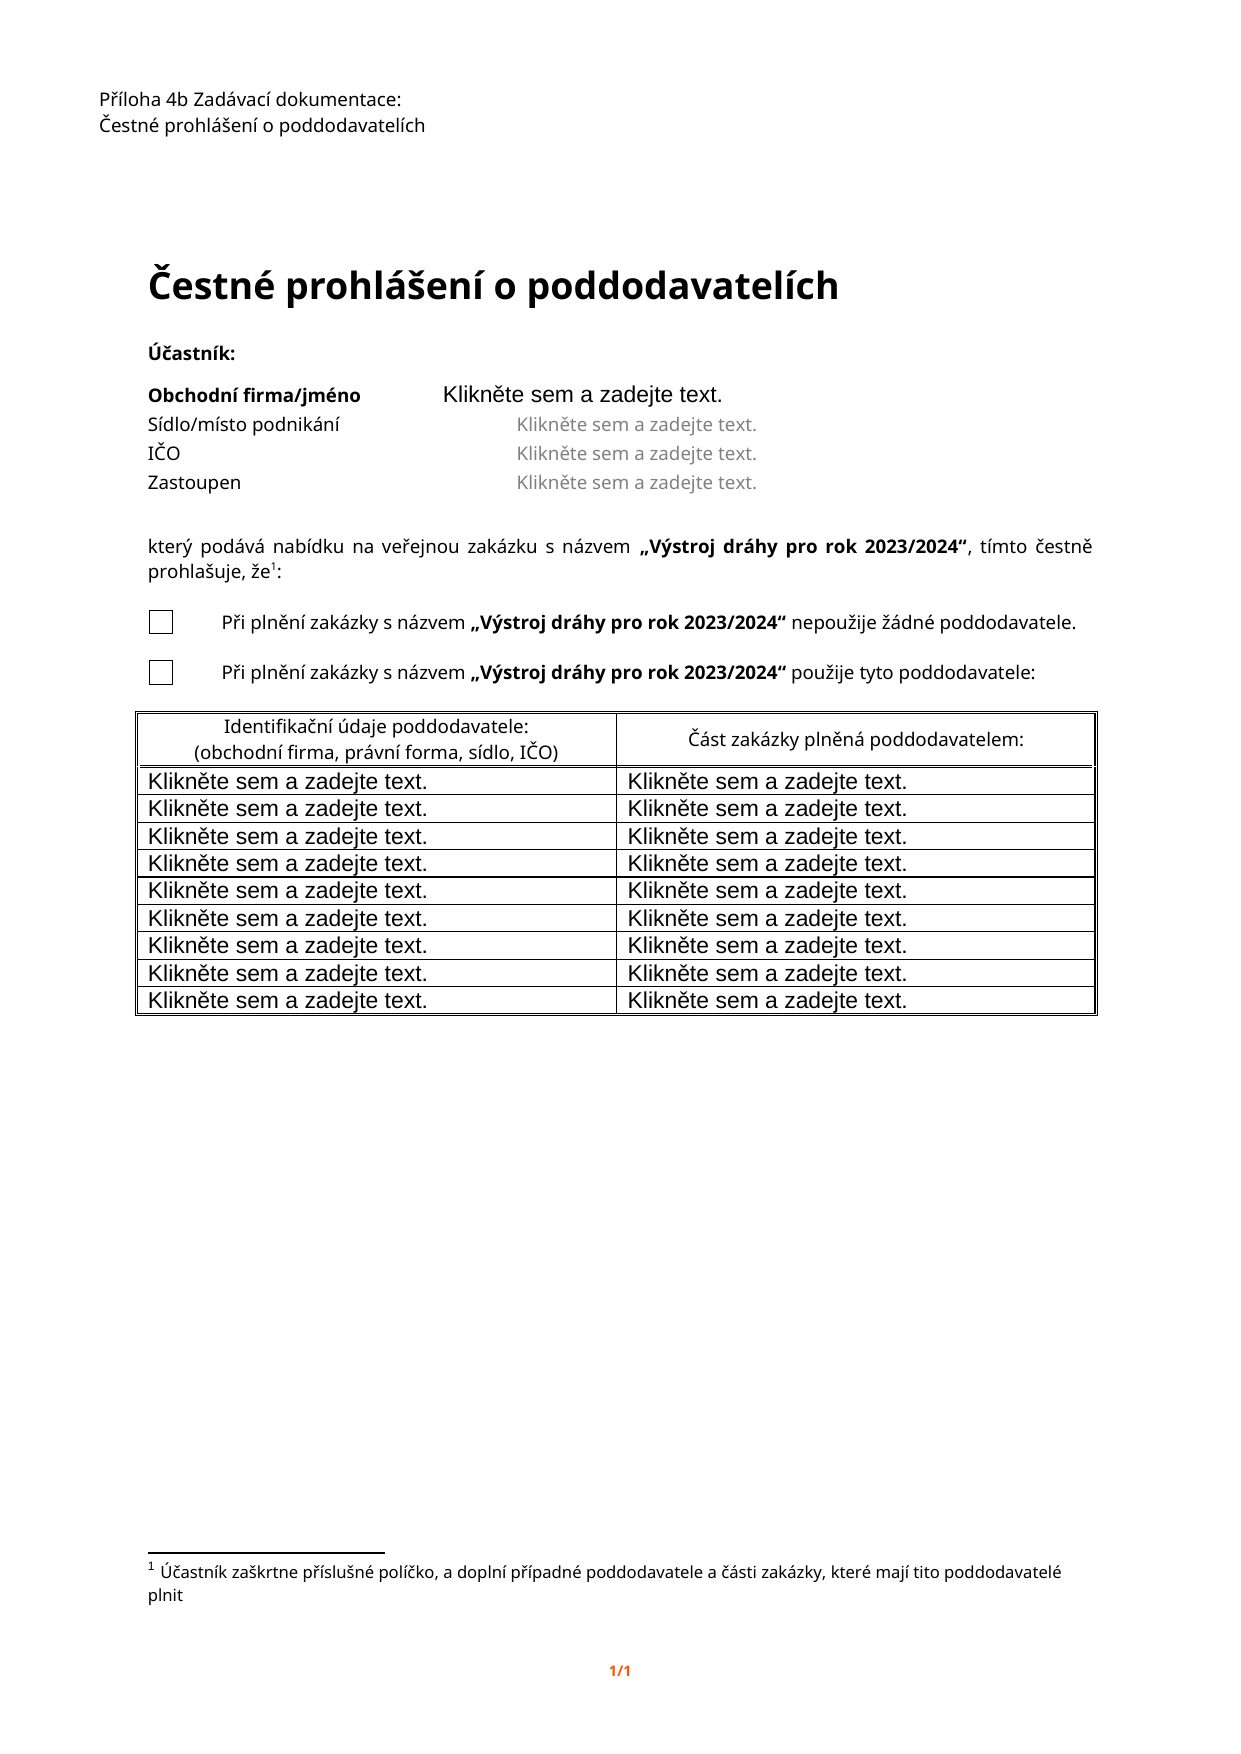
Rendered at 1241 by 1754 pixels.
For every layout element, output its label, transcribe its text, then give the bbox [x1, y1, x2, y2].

text Zastoupen [148, 466, 1093, 495]
text Při plnění zakázky s názvem „Výstroj dráhy pro rok 2023/2024“ použije tyto poddodavatele: [148, 659, 1093, 685]
text Obchodní firma/jméno [148, 379, 1093, 408]
text Při plnění zakázky s názvem „Výstroj dráhy pro rok 2023/2024“ nepoužije žádné poddodavatele. [148, 609, 1093, 634]
title Čestné prohlášení o poddodavatelích [148, 259, 1093, 311]
text který podává nabídku na veřejnou zakázku s názvem „Výstroj dráhy pro rok 2023/2024“, tímto čestně prohlašuje, že: [148, 533, 1093, 584]
table_header Identifikační údaje poddodavatele: (obchodní firma, právní forma, sídlo, IČO) [138, 714, 616, 765]
text Účastník: [148, 336, 1093, 367]
table_header Část zakázky plněná poddodavatelem: [617, 714, 1094, 765]
text Sídlo/místo podnikání [148, 408, 1093, 437]
text IČO [148, 437, 1093, 466]
